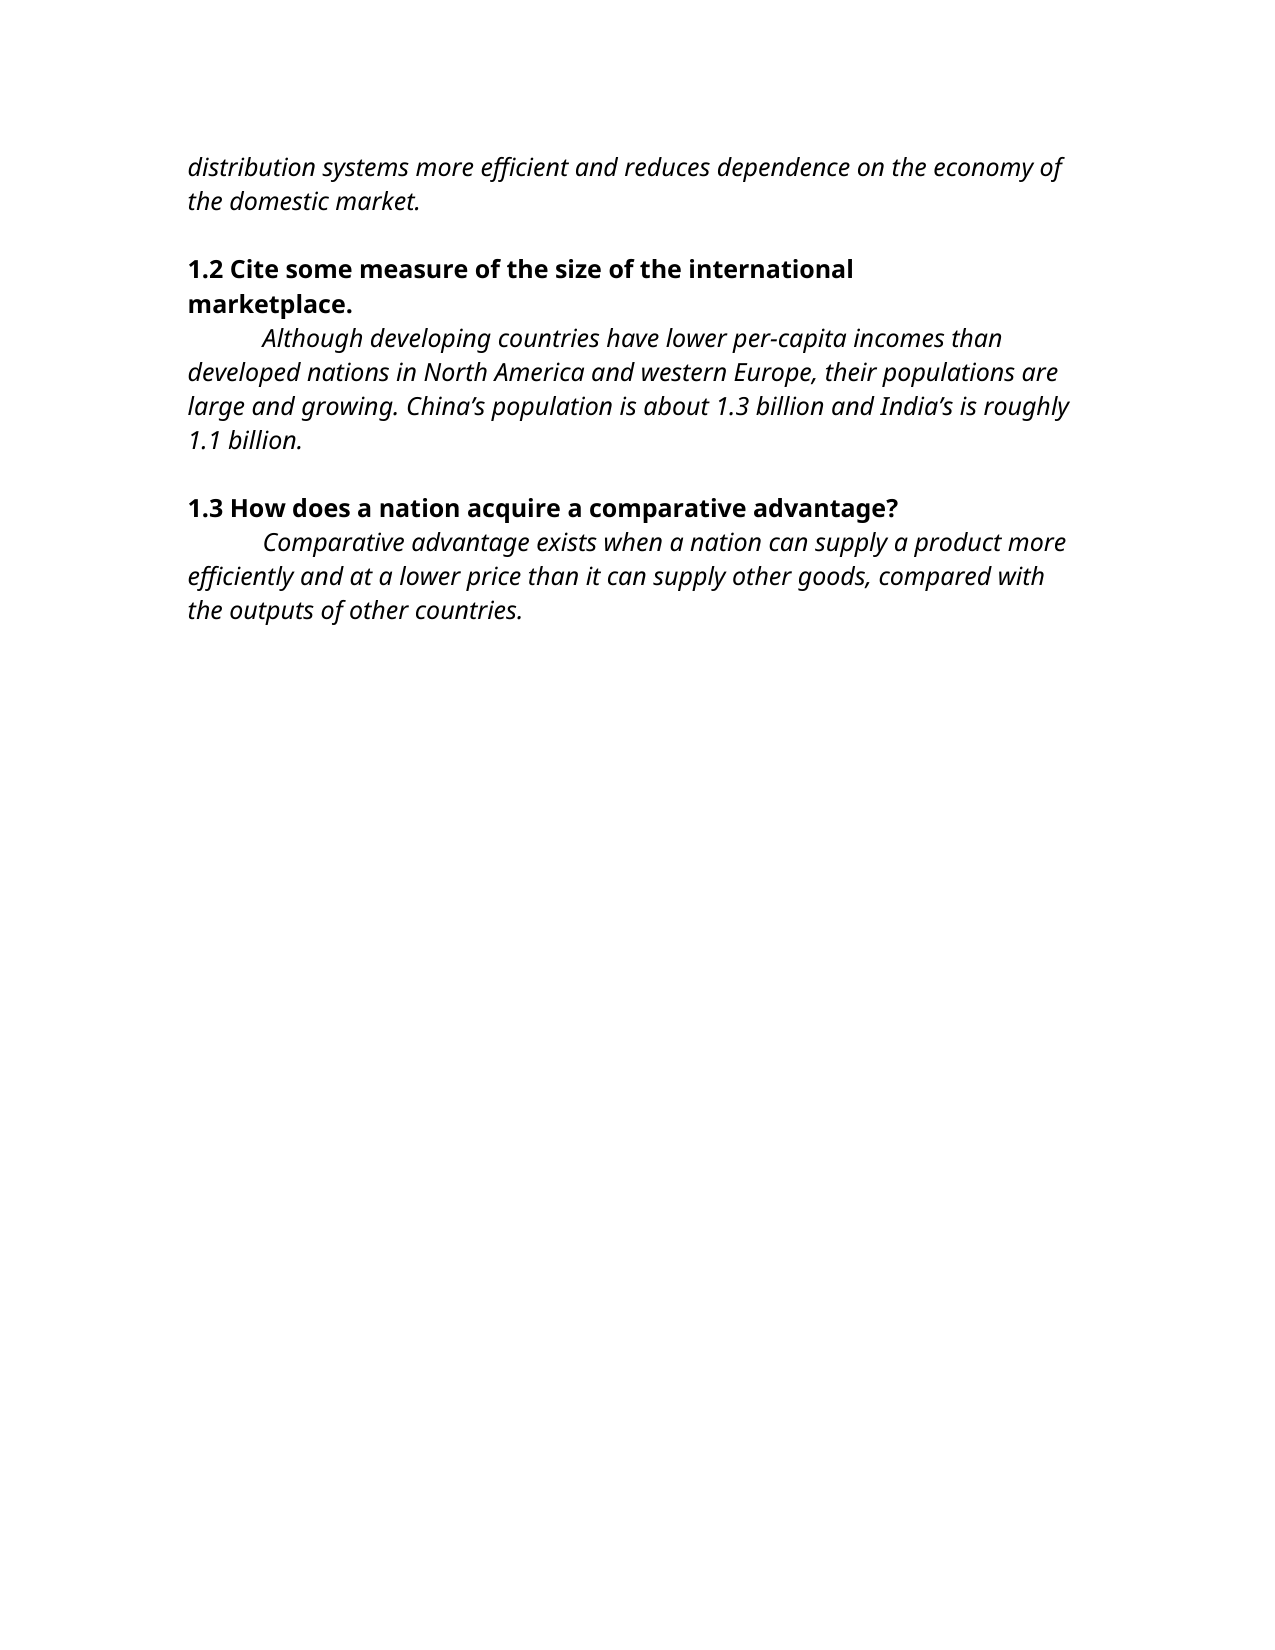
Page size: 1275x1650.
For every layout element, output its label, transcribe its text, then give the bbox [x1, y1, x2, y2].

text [187, 150, 1087, 218]
text 1.3 How does a nation acquire a comparative advantage? [187, 491, 1087, 525]
text 1.2 Cite some measure of the size of the international [187, 252, 1087, 286]
text marketplace. [187, 286, 1087, 320]
text Comparative advantage exists when a nation can supply a product more efficiently and at a lower price than it can supply other goods, compared with the outputs of other countries. [187, 525, 1087, 627]
text Although developing countries have lower per-capita incomes than developed nations in North America and western Europe, their populations are large and growing. China’s population is about 1.3 billion and India’s is roughly 1.1 billion. [187, 320, 1087, 457]
